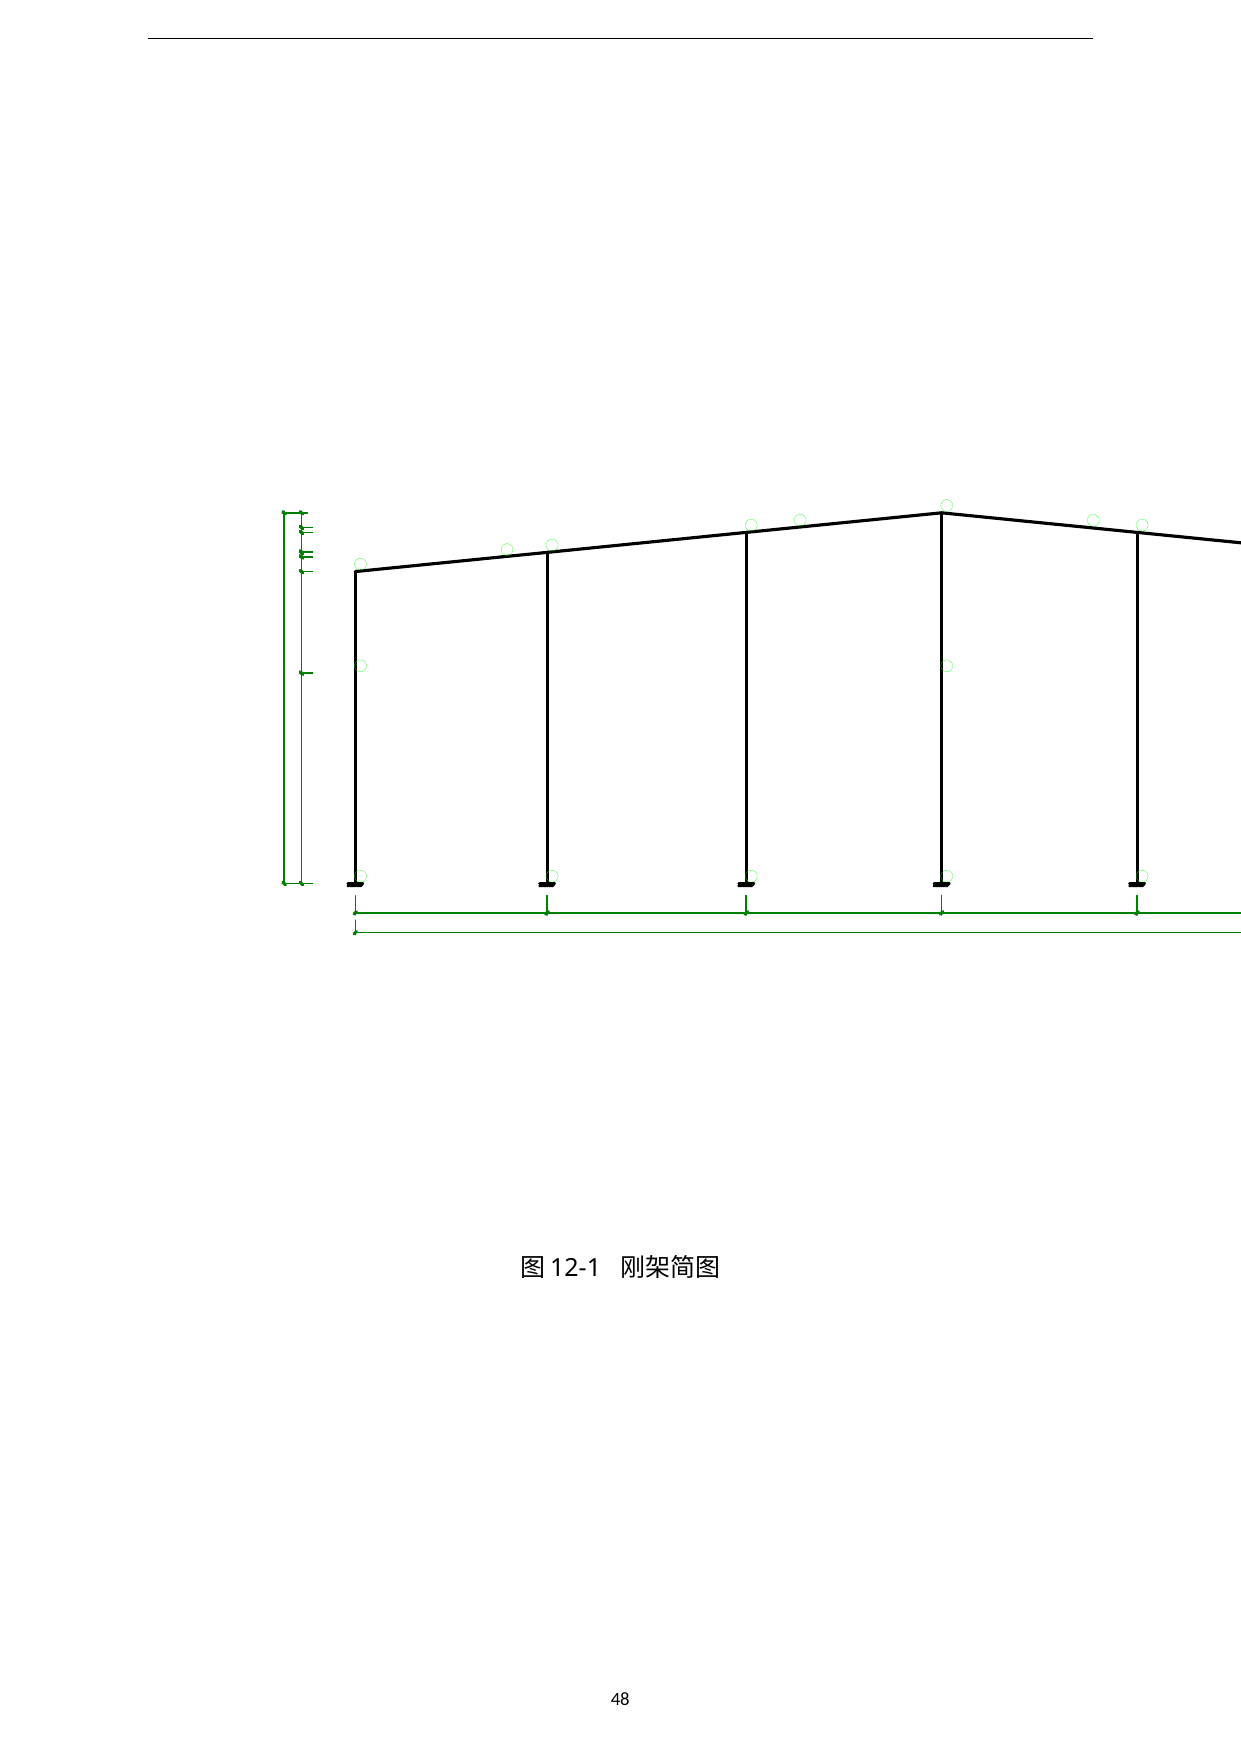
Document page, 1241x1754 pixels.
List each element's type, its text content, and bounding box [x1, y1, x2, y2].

text 图12-1 刚架简图 [148, 1242, 1093, 1289]
